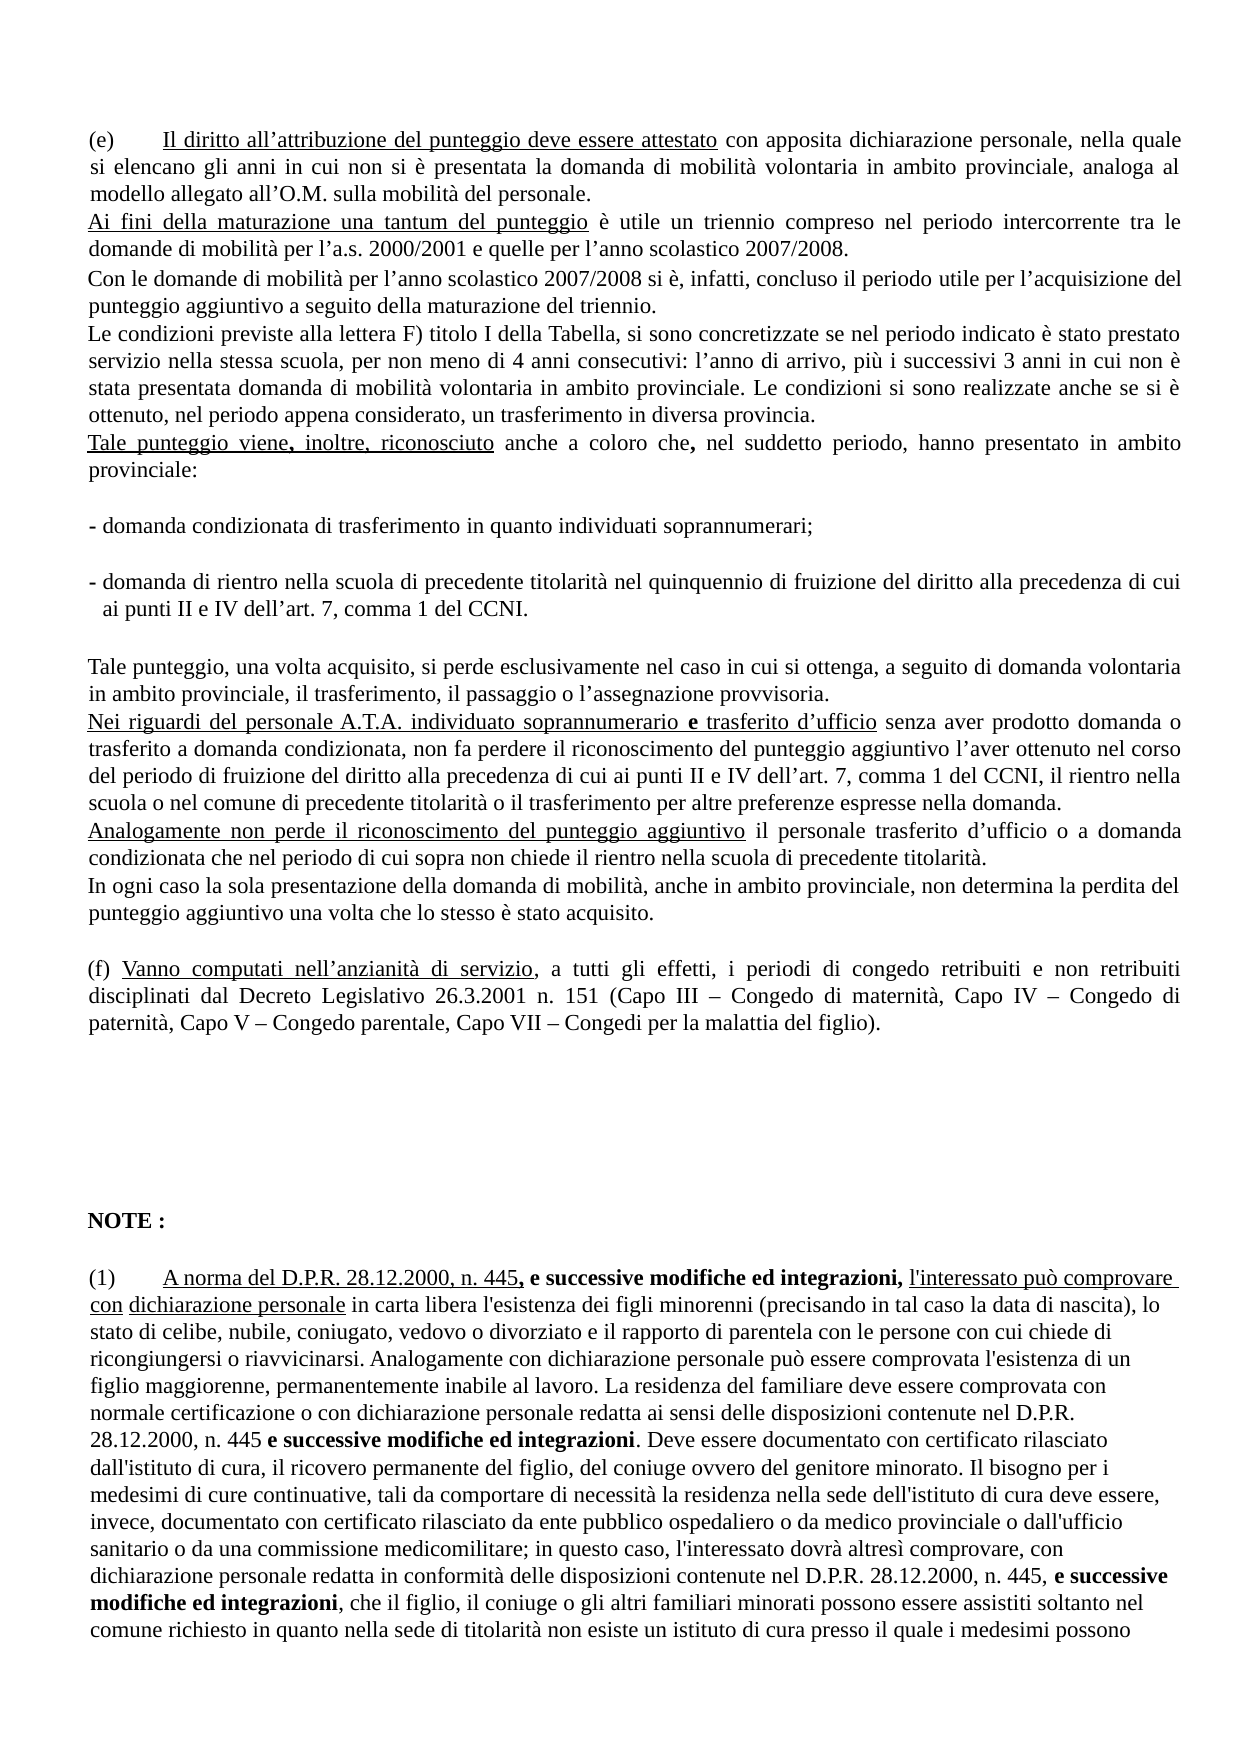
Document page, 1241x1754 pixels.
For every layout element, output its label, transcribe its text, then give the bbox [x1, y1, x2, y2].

text Le condizioni previste alla lettera F) titolo I della Tabella, si sono concretizzate se nel periodo indicato è stato prestato servizio nella stessa scuola, per non meno di 4 anni consecutivi: l’anno di arrivo, più i successivi 3 anni in cui non è stata presentata domanda di mobilità volontaria in ambito provinciale. Le condizioni si sono realizzate anche se si è ottenuto, nel periodo appena considerato, un trasferimento in diversa provincia. [87, 320, 1182, 427]
list domanda di rientro nella scuola di precedente titolarità nel quinquennio di fruizione del diritto alla precedenza di cui ai punti II e IV dell’art. 7, comma 1 del CCNI. [89, 568, 1182, 621]
text (f) Vanno computati nell’anzianità di servizio, a tutti gli effetti, i periodi di congedo retribuiti e non retribuiti disciplinati dal Decreto Legislativo 26.3.2001 n. 151 (Capo III – Congedo di maternità, Capo IV – Congedo di paternità, Capo V – Congedo parentale, Capo VII – Congedi per la malattia del figlio). [87, 955, 1182, 1035]
text Con le domande di mobilità per l’anno scolastico 2007/2008 si è, infatti, concluso il periodo utile per l’acquisizione del punteggio aggiuntivo a seguito della maturazione del triennio. [87, 265, 1182, 318]
list Il diritto all’attribuzione del punteggio deve essere attestato con apposita dichiarazione personale, nella quale si elencano gli anni in cui non si è presentata la domanda di mobilità volontaria in ambito provinciale, analoga al modello allegato all’O.M. sulla mobilità del personale. [89, 126, 1182, 207]
text Nei riguardi del personale A.T.A. individuato soprannumerario e trasferito d’ufficio senza aver prodotto domanda o trasferito a domanda condizionata, non fa perdere il riconoscimento del punteggio aggiuntivo l’aver ottenuto nel corso del periodo di fruizione del diritto alla precedenza di cui ai punti II e IV dell’art. 7, comma 1 del CCNI, il rientro nella scuola o nel comune di precedente titolarità o il trasferimento per altre preferenze espresse nella domanda. [87, 708, 1182, 816]
text NOTE : [87, 1207, 1187, 1233]
list domanda condizionata di trasferimento in quanto individuati soprannumerari; [89, 512, 1182, 538]
text Tale punteggio, una volta acquisito, si perde esclusivamente nel caso in cui si ottenga, a seguito di domanda volontaria in ambito provinciale, il trasferimento, il passaggio o l’assegnazione provvisoria. [87, 653, 1182, 707]
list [89, 1264, 1184, 1642]
text Tale punteggio viene, inoltre, riconosciuto anche a coloro che, nel suddetto periodo, hanno presentato in ambito provinciale: [87, 429, 1182, 482]
text Ai fini della maturazione una tantum del punteggio è utile un triennio compreso nel periodo intercorrente tra le domande di mobilità per l’a.s. 2000/2001 e quelle per l’anno scolastico 2007/2008. [87, 208, 1182, 262]
text In ogni caso la sola presentazione della domanda di mobilità, anche in ambito provinciale, non determina la perdita del punteggio aggiuntivo una volta che lo stesso è stato acquisito. [87, 872, 1182, 925]
text Analogamente non perde il riconoscimento del punteggio aggiuntivo il personale trasferito d’ufficio o a domanda condizionata che nel periodo di cui sopra non chiede il rientro nella scuola di precedente titolarità. [87, 817, 1182, 870]
